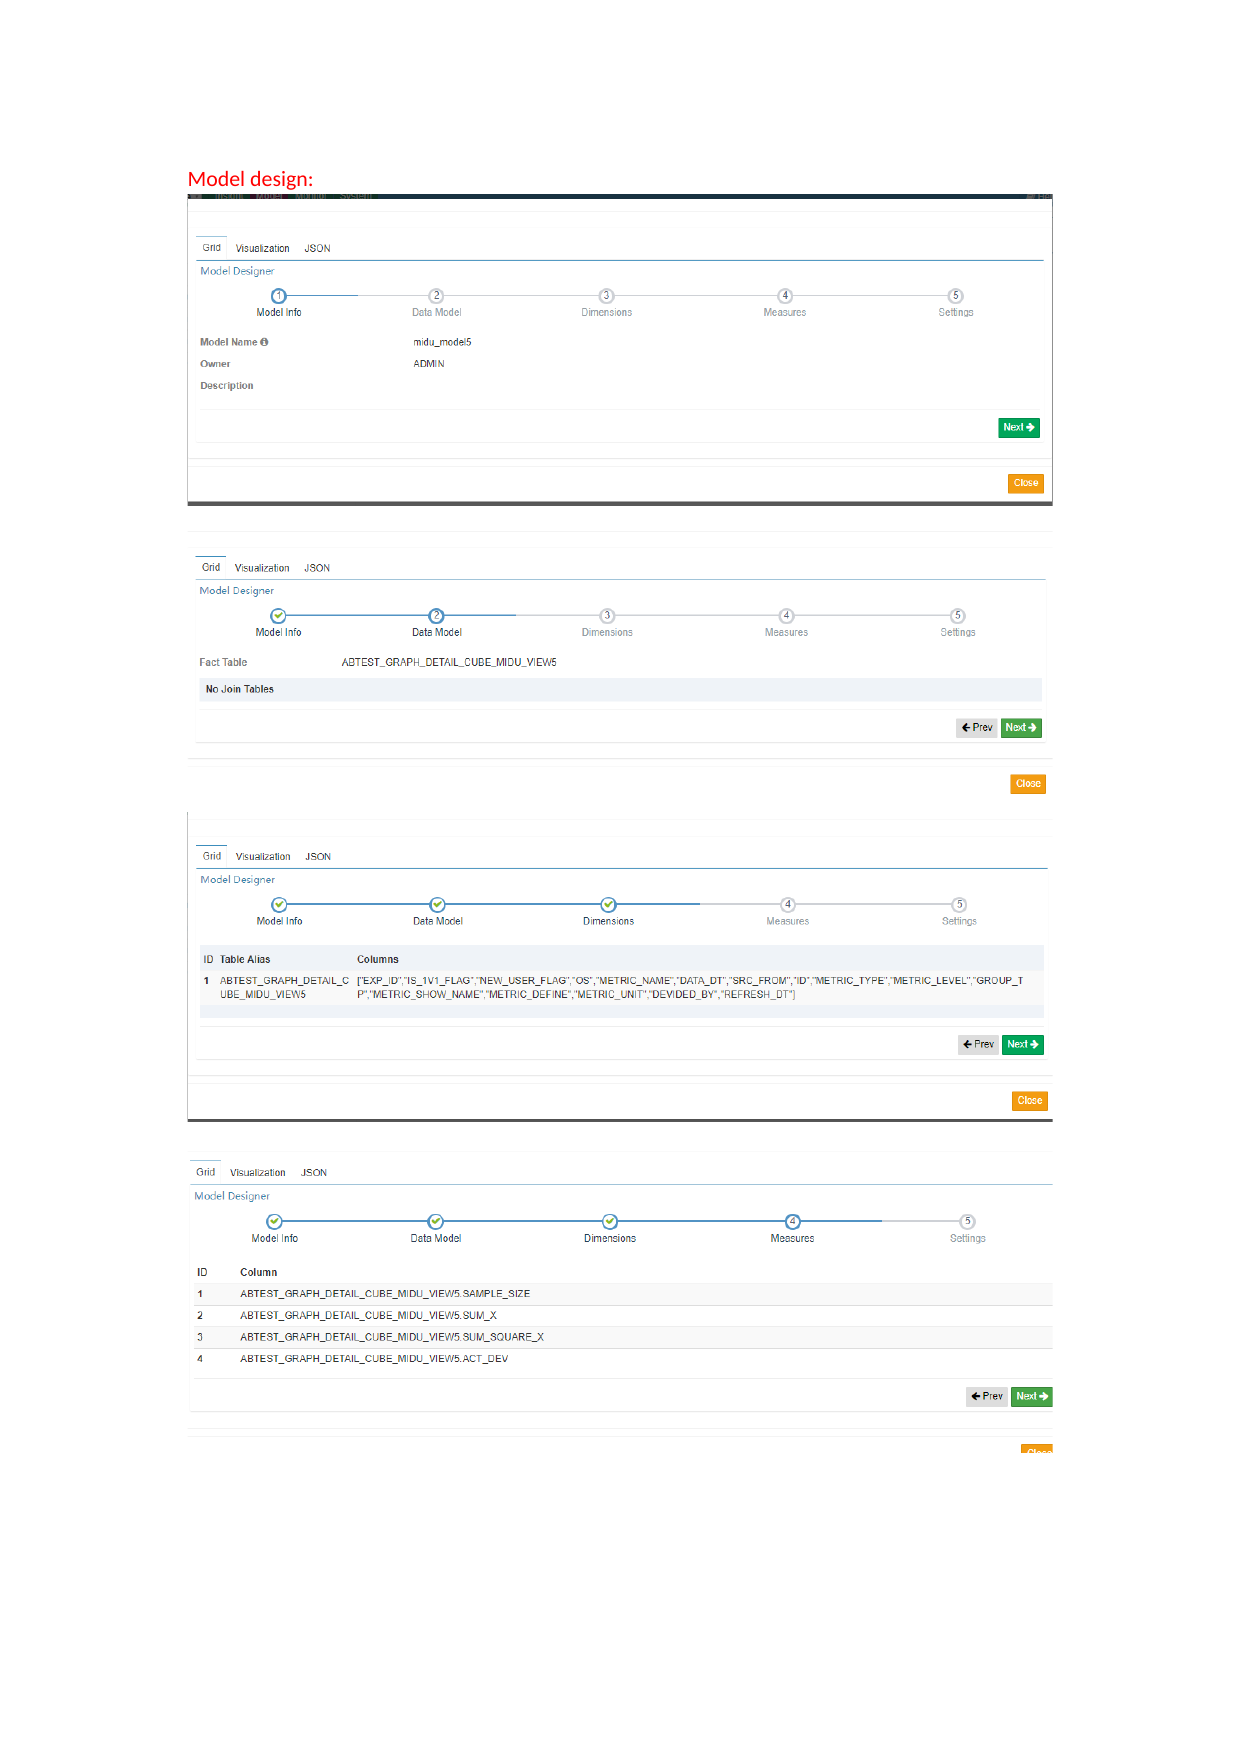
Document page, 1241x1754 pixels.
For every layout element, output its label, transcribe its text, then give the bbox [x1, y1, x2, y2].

picture [187, 1137, 1053, 1453]
picture [187, 194, 1053, 506]
picture [187, 519, 1053, 801]
picture [187, 812, 1053, 1122]
text Model design: [187, 162, 1053, 194]
